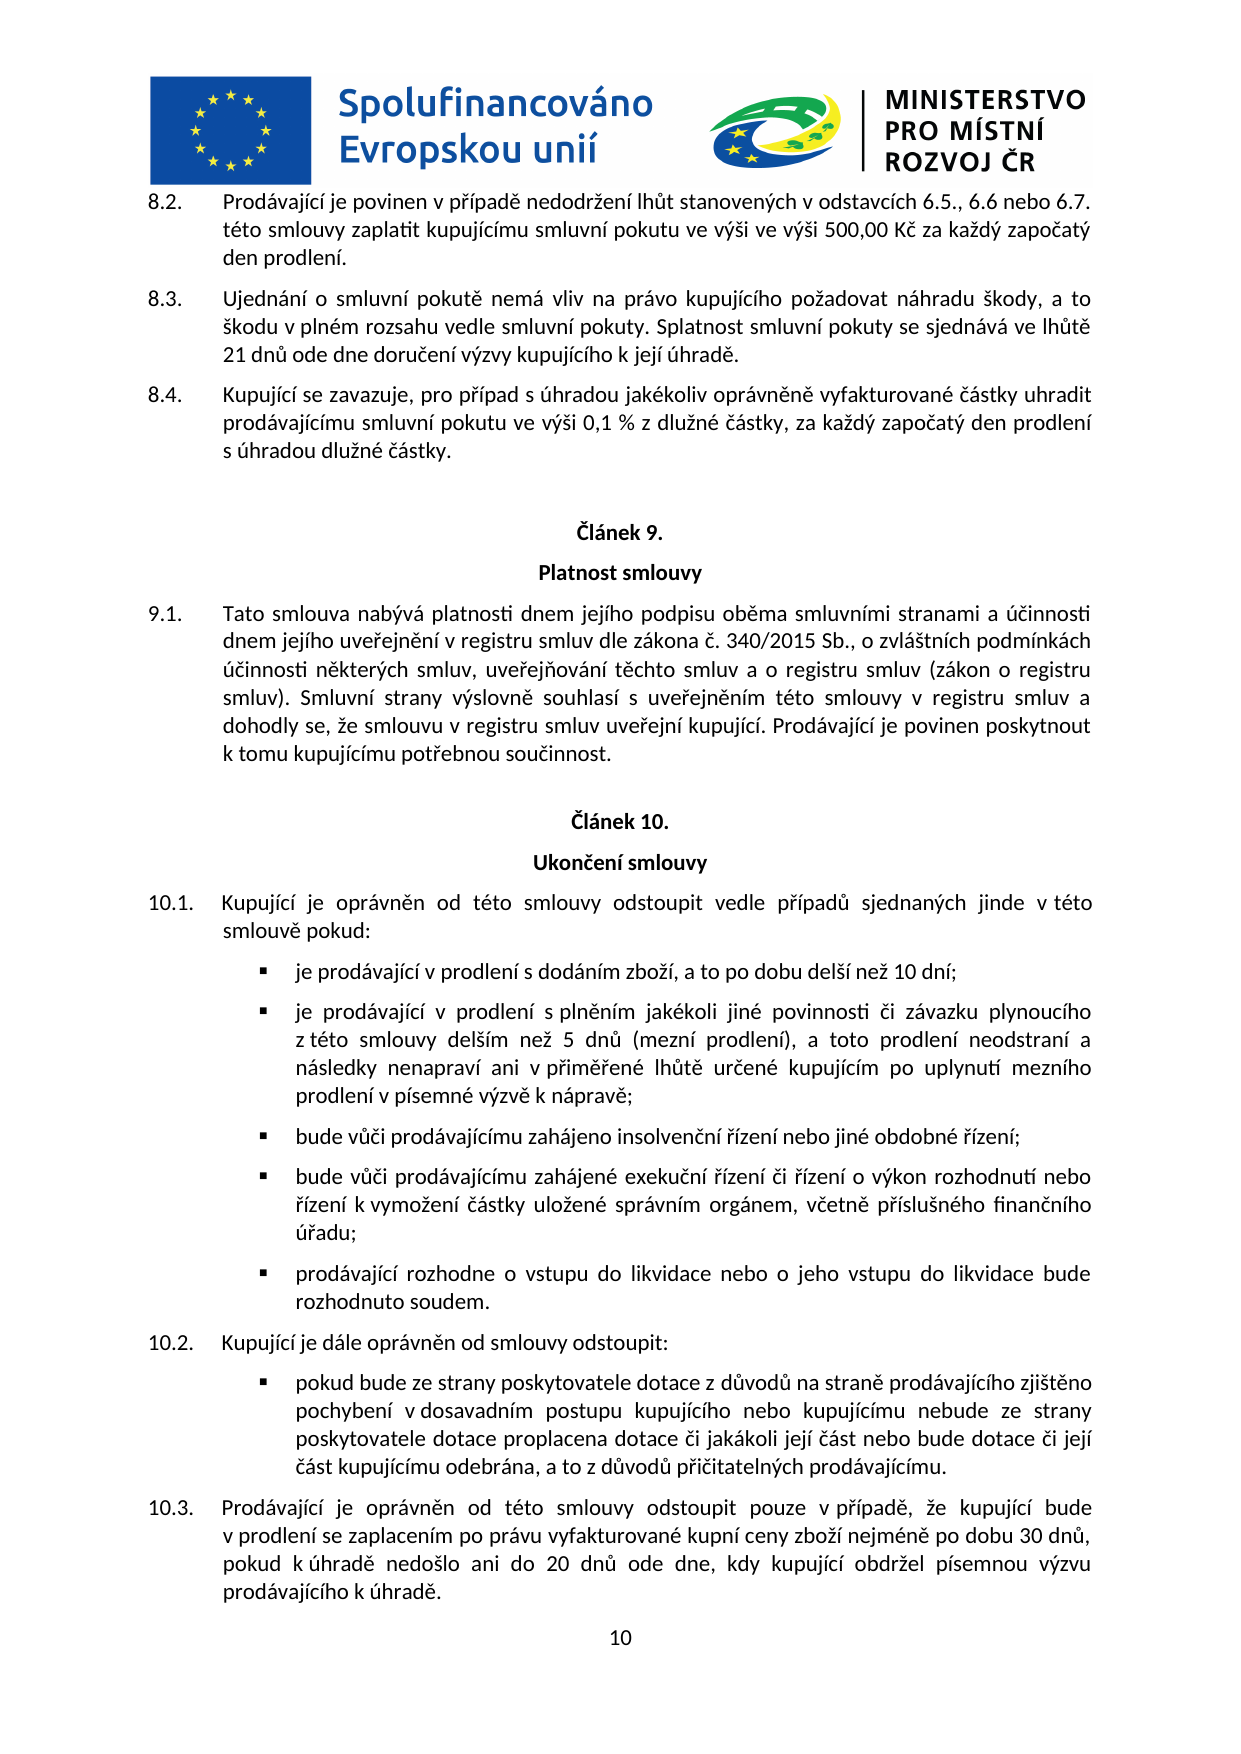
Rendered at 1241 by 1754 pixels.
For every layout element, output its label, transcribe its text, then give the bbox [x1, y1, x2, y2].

text Ukončení smlouvy [148, 848, 1093, 876]
list je prodávající v prodlení s dodáním zboží, a to po dobu delší než 10 dní; [258, 957, 1093, 985]
text Platnost smlouvy [148, 558, 1093, 586]
list Tato smlouva nabývá platnosti dnem jejího podpisu oběma smluvními stranami a účinnosti dnem jejího uveřejnění v registru smluv dle zákona č. 340/2015 Sb., o zvláštních podmínkách účinnosti některých smluv, uveřejňování těchto smluv a o registru smluv (zákon o registru smluv). Smluvní strany výslovně souhlasí s uveřejněním této smlouvy v registru smluv a dohodly se, že smlouvu v registru smluv uveřejní kupující. Prodávající je povinen poskytnout k tomu kupujícímu potřebnou součinnost. [148, 599, 1093, 767]
list bude vůči prodávajícímu zahájeno insolvenční řízení nebo jiné obdobné řízení; [258, 1122, 1093, 1150]
list Ujednání o smluvní pokutě nemá vliv na právo kupujícího požadovat náhradu škody, a to škodu v plném rozsahu vedle smluvní pokuty. Splatnost smluvní pokuty se sjednává ve lhůtě 21 dnů ode dne doručení výzvy kupujícího k její úhradě. [148, 284, 1093, 368]
picture [147, 73, 1093, 188]
subtitle Kupující je dále oprávněn od smlouvy odstoupit: [148, 1328, 1093, 1356]
list Kupující je oprávněn od této smlouvy odstoupit vedle případů sjednaných jinde v této smlouvě pokud: [148, 888, 1093, 944]
list prodávající rozhodne o vstupu do likvidace nebo o jeho vstupu do likvidace bude rozhodnuto soudem. [258, 1259, 1093, 1315]
list Prodávající je oprávněn od této smlouvy odstoupit pouze v případě, že kupující bude v prodlení se zaplacením po právu vyfakturované kupní ceny zboží nejméně po dobu 30 dnů, pokud k úhradě nedošlo ani do 20 dnů ode dne, kdy kupující obdržel písemnou výzvu prodávajícího k úhradě. [148, 1493, 1093, 1605]
list bude vůči prodávajícímu zahájené exekuční řízení či řízení o výkon rozhodnutí nebo řízení k vymožení částky uložené správním orgánem, včetně příslušného finančního úřadu; [258, 1162, 1093, 1247]
list Prodávající je povinen v případě nedodržení lhůt stanovených v odstavcích 6.5., 6.6 nebo 6.7. této smlouvy zaplatit kupujícímu smluvní pokutu ve výši ve výši 500,00 Kč za každý započatý den prodlení. [148, 188, 1093, 271]
text Článek 10. [148, 807, 1093, 835]
subtitle pokud bude ze strany poskytovatele dotace z důvodů na straně prodávajícího zjištěno pochybení v dosavadním postupu kupujícího nebo kupujícímu nebude ze strany poskytovatele dotace proplacena dotace či jakákoli její část nebo bude dotace či její část kupujícímu odebrána, a to z důvodů přičitatelných prodávajícímu. [258, 1368, 1093, 1480]
list je prodávající v prodlení s plněním jakékoli jiné povinnosti či závazku plynoucího z této smlouvy delším než 5 dnů (mezní prodlení), a toto prodlení neodstraní a následky nenapraví ani v přiměřené lhůtě určené kupujícím po uplynutí mezního prodlení v písemné výzvě k nápravě; [258, 997, 1093, 1109]
list Kupující se zavazuje, pro případ s úhradou jakékoliv oprávněně vyfakturované částky uhradit prodávajícímu smluvní pokutu ve výši 0,1 % z dlužné částky, za každý započatý den prodlení s úhradou dlužné částky. [148, 381, 1093, 464]
text Článek 9. [148, 518, 1093, 546]
